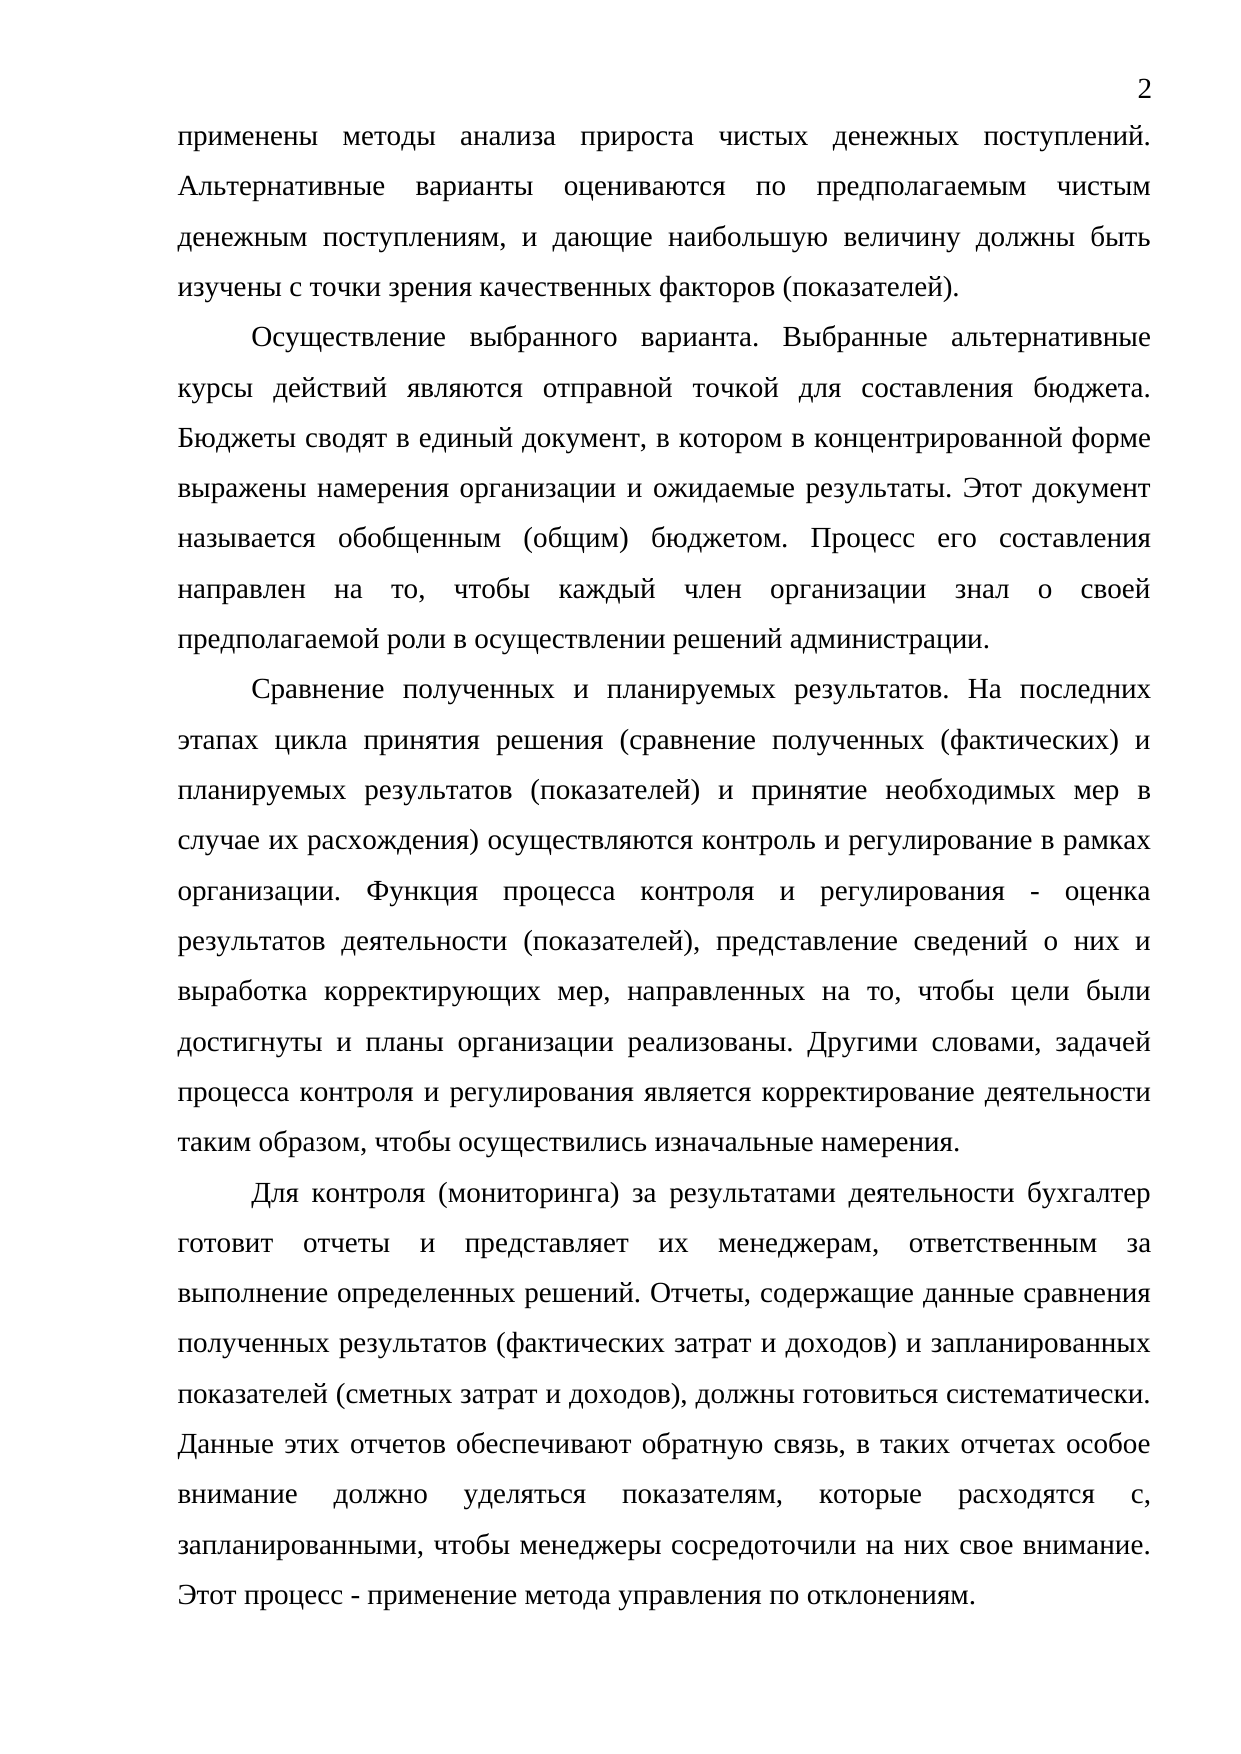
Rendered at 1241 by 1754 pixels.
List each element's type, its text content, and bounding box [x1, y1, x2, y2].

text Осуществление выбранного варианта. Выбранные альтернативные курсы действий являются отправной точкой для составления бюджета. Бюджеты сводят в единый документ, в котором в концентрированной форме выражены намерения организации и ожидаемые результаты. Этот документ называется обобщенным (общим) бюджетом. Процесс его составления направлен на то, чтобы каждый член организации знал о своей предполагаемой роли в осуществлении решений администрации. [177, 319, 1152, 655]
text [177, 118, 1152, 303]
text Для контроля (мониторинга) за результатами деятельности бухгалтер готовит отчеты и представляет их менеджерам, ответственным за выполнение определенных решений. Отчеты, содержащие данные сравнения полученных результатов (фактических затрат и доходов) и запланированных показателей (сметных затрат и доходов), должны готовиться систематически. Данные этих отчетов обеспечивают обратную связь, в таких отчетах особое внимание должно уделяться показателям, которые расходятся с, запланированными, чтобы менеджеры сосредоточили на них свое внимание. Этот процесс - применение метода управления по отклонениям. [177, 1175, 1152, 1611]
text Сравнение полученных и планируемых результатов. На последних этапах цикла принятия решения (сравнение полученных (фактических) и планируемых результатов (показателей) и принятие необходимых мер в случае их расхождения) осуществляются контроль и регулирование в рамках организации. Функция процесса контроля и регулирования - оценка результатов деятельности (показателей), представление сведений о них и выработка корректирующих мер, направленных на то, чтобы цели были достигнуты и планы организации реализованы. Другими словами, задачей процесса контроля и регулирования является корректирование деятельности таким образом, чтобы осуществились изначальные намерения. [177, 672, 1152, 1158]
